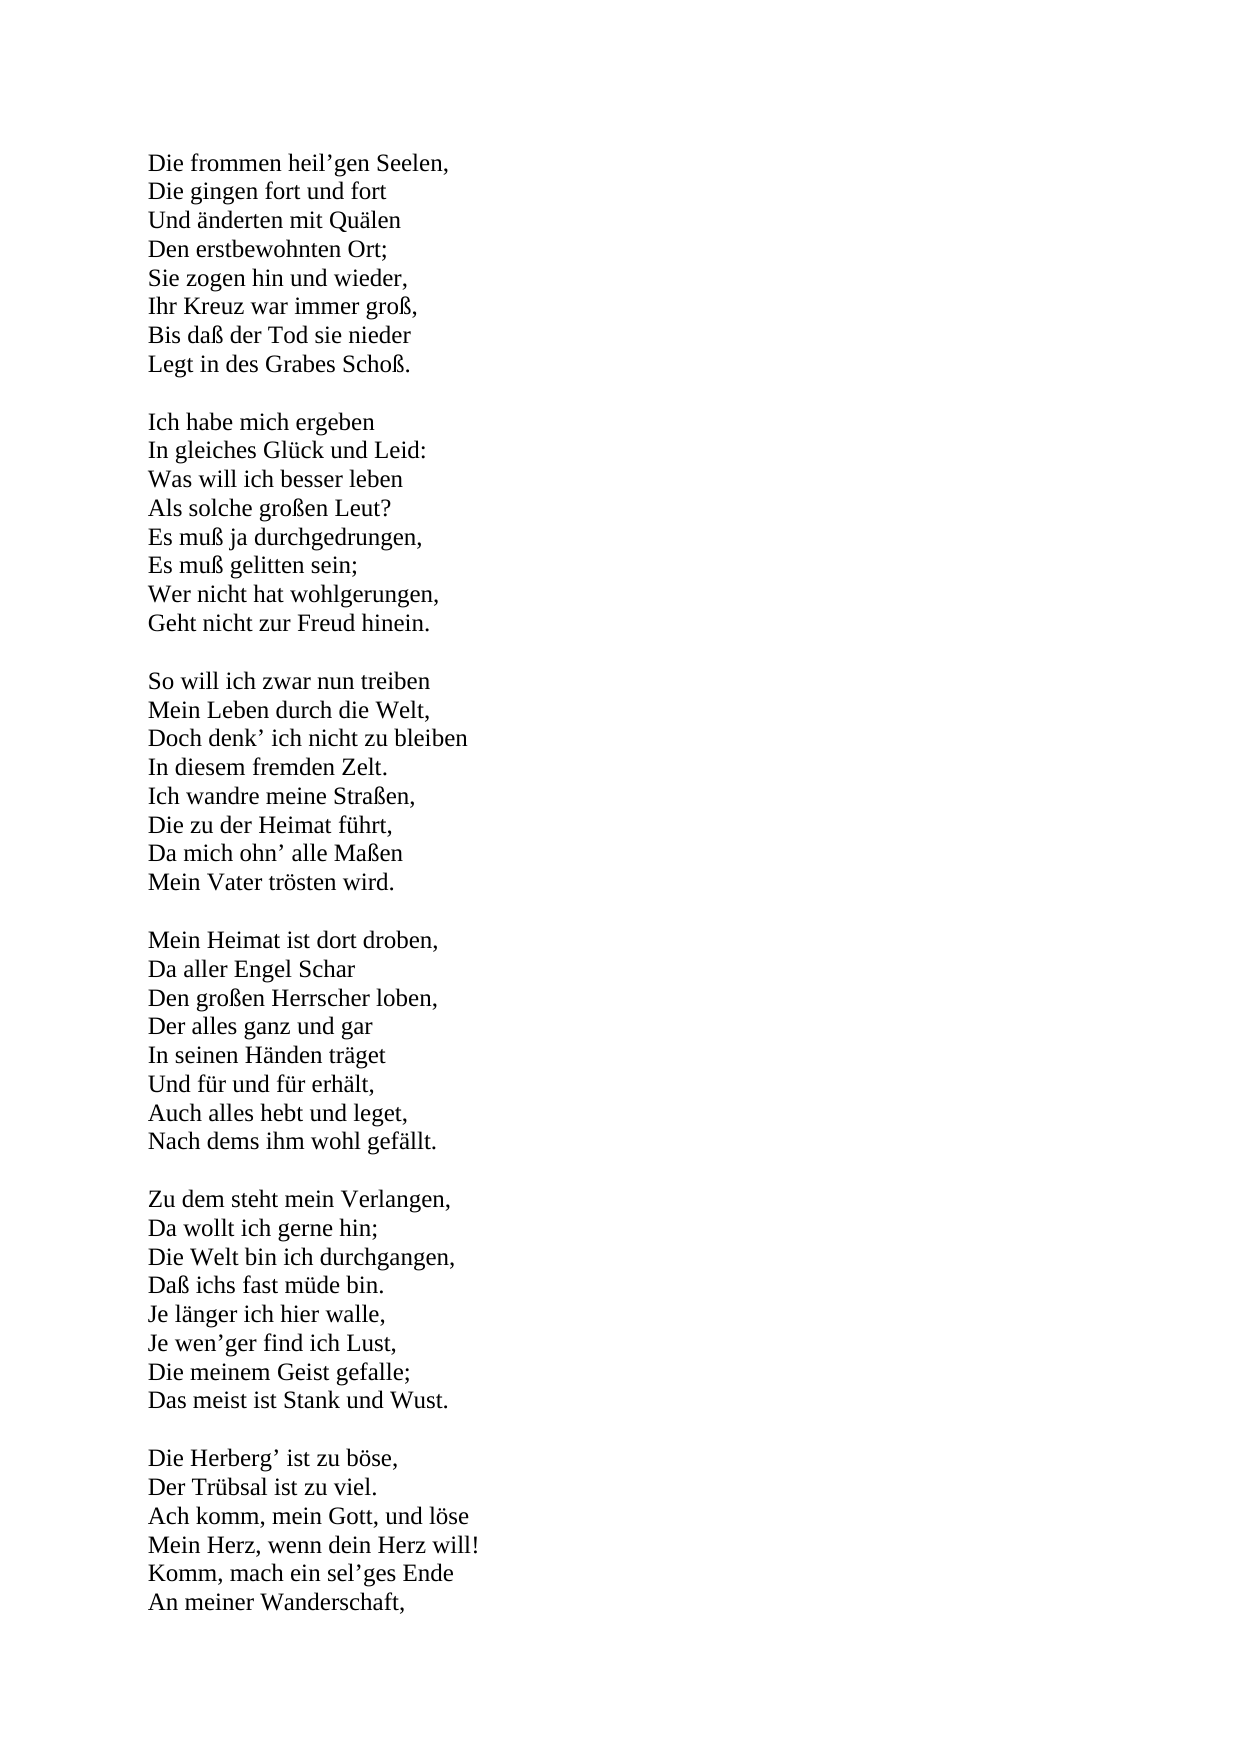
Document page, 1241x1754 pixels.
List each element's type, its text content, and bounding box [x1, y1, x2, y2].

text So will ich zwar nun treiben Mein Leben durch die Welt, Doch denk’ ich nicht zu bleiben In diesem fremden Zelt. Ich wandre meine Straßen, Die zu der Heimat führt, Da mich ohn’ alle Maßen Mein Vater trösten wird. [148, 666, 1093, 896]
text Ich habe mich ergeben In gleiches Glück und Leid: Was will ich besser leben Als solche großen Leut? Es muß ja durchgedrungen, Es muß gelitten sein; Wer nicht hat wohlgerungen, Geht nicht zur Freud hinein. [148, 407, 1093, 637]
text Zu dem steht mein Verlangen, Da wollt ich gerne hin; Die Welt bin ich durchgangen, Daß ichs fast müde bin. Je länger ich hier walle, Je wen’ger find ich Lust, Die meinem Geist gefalle; Das meist ist Stank und Wust. [148, 1184, 1093, 1414]
text Mein Heimat ist dort droben, Da aller Engel Schar Den großen Herrscher loben, Der alles ganz und gar In seinen Händen träget Und für und für erhält, Auch alles hebt und leget, Nach dems ihm wohl gefällt. [148, 925, 1093, 1155]
text Die frommen heil’gen Seelen, Die gingen fort und fort Und änderten mit Quälen Den erstbewohnten Ort; Sie zogen hin und wieder, Ihr Kreuz war immer groß, Bis daß der Tod sie nieder Legt in des Grabes Schoß. [148, 148, 1093, 378]
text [148, 1443, 1093, 1616]
